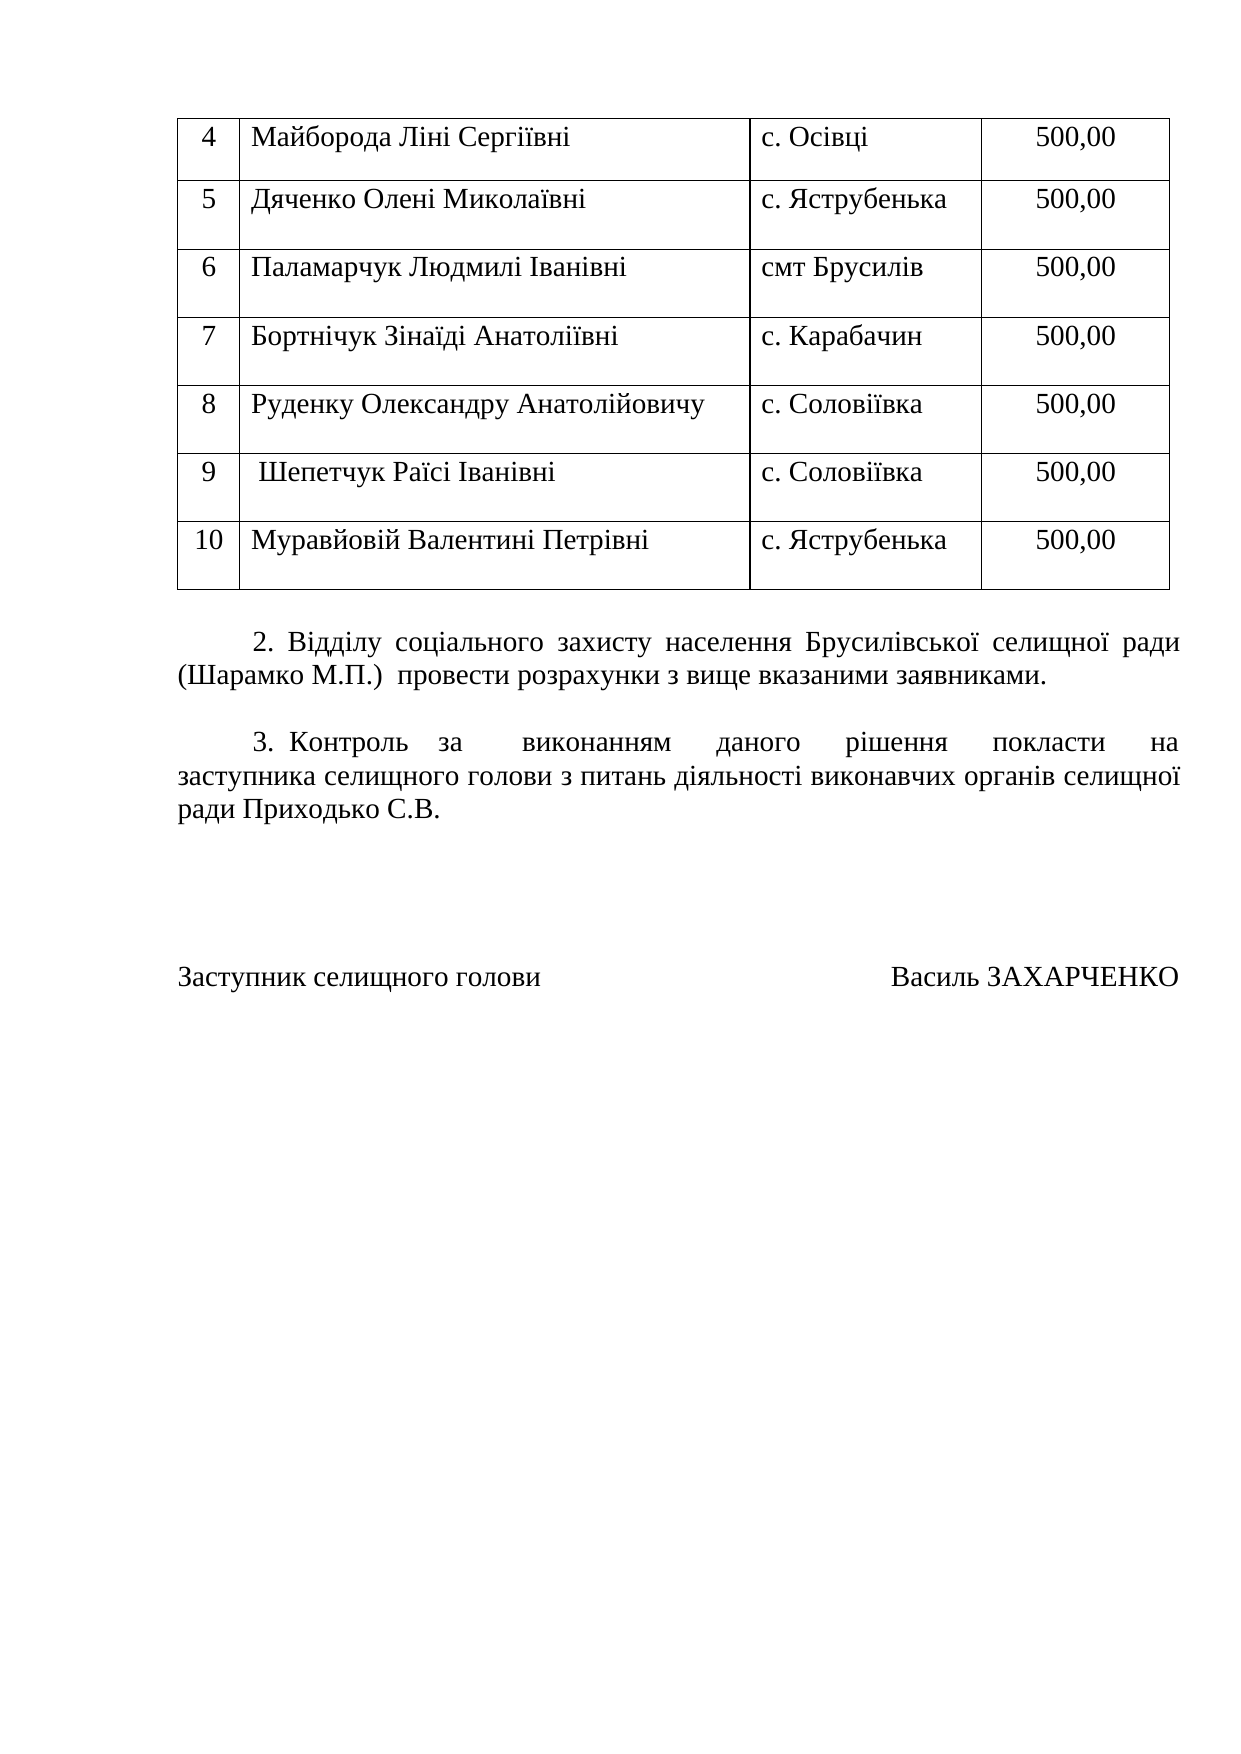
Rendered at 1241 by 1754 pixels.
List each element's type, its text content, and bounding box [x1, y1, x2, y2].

text 3. Контроль за виконанням даного рішення покласти на заступника селищного голови з питань діяльності виконавчих органів селищної ради Приходько С.В. [177, 724, 1181, 825]
table_cell 6 [178, 250, 239, 317]
table_cell с. Яструбенька [751, 522, 981, 589]
text Заступник селищного голови Василь ЗАХАРЧЕНКО [177, 959, 1181, 993]
table_cell Руденку Олександру Анатолійовичу [240, 386, 749, 453]
table_cell Майборода Ліні Сергіївні [240, 119, 749, 180]
table_cell Муравйовій Валентині Петрівні [240, 522, 749, 589]
table_cell 500,00 [982, 386, 1169, 453]
table_cell с. Соловіївка [751, 454, 981, 521]
table_cell Бортнічук Зінаїді Анатоліївні [240, 318, 749, 385]
table_cell Шепетчук Раїсі Іванівні [240, 454, 749, 521]
table_cell 10 [178, 522, 239, 589]
table_cell 8 [178, 386, 239, 453]
table_cell с. Осівці [751, 119, 981, 180]
table_cell 500,00 [982, 181, 1169, 248]
table_cell 4 [178, 119, 239, 180]
table_cell 500,00 [982, 454, 1169, 521]
table_cell Дяченко Олені Миколаївні [240, 181, 749, 248]
table_cell 9 [178, 454, 239, 521]
table_cell 500,00 [982, 250, 1169, 317]
table_cell Паламарчук Людмилі Іванівні [240, 250, 749, 317]
table_cell 5 [178, 181, 239, 248]
table_cell 7 [178, 318, 239, 385]
text 2. Відділу соціального захисту населення Брусилівської селищної ради (Шарамко М.П.) провести розрахунки з вище вказаними заявниками. [177, 624, 1181, 691]
table_cell с. Карабачин [751, 318, 981, 385]
table_cell 500,00 [982, 318, 1169, 385]
table_cell смт Брусилів [751, 250, 981, 317]
table_cell 500,00 [982, 119, 1169, 180]
table_cell с. Яструбенька [751, 181, 981, 248]
table_cell с. Соловіївка [751, 386, 981, 453]
table_cell 500,00 [982, 522, 1169, 589]
